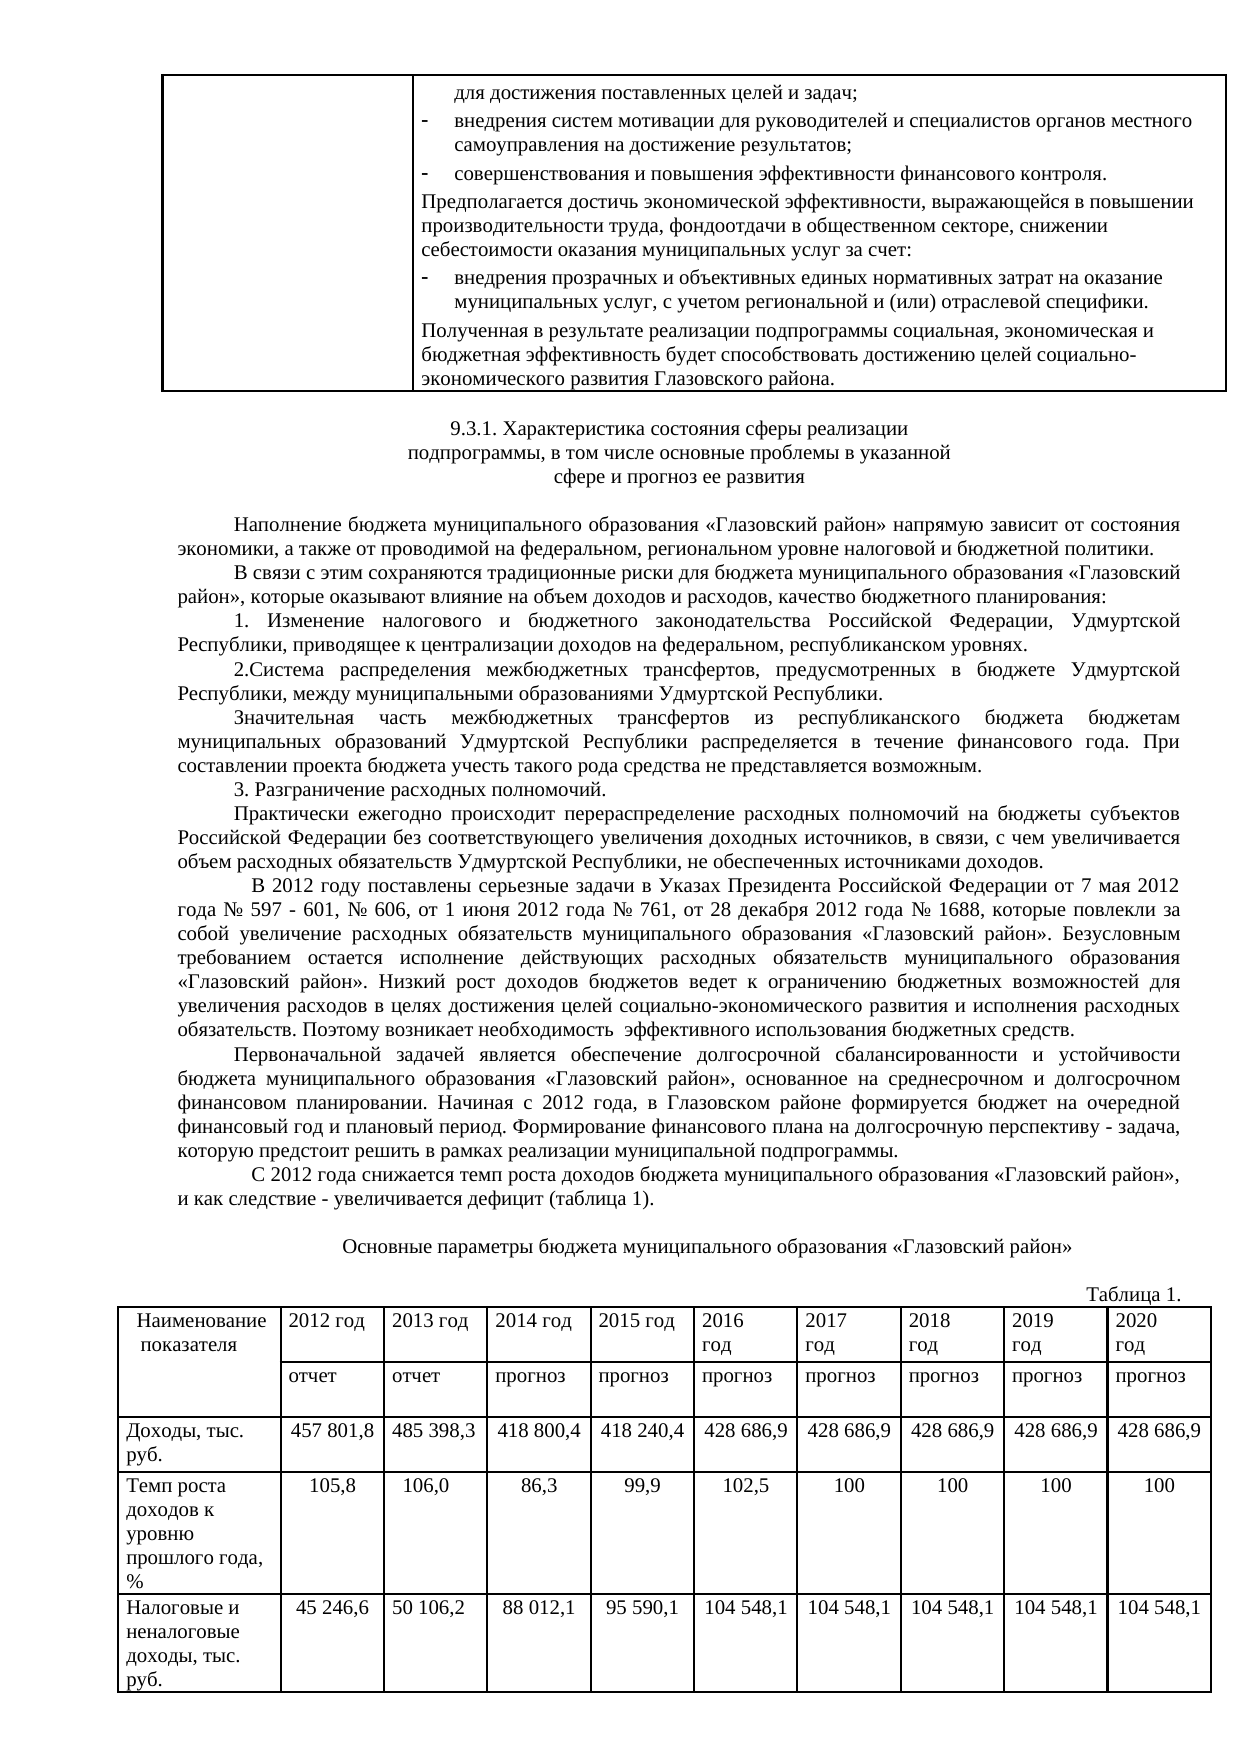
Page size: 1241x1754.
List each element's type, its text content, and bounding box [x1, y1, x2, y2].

table_cell 418 800,4 [488, 1418, 590, 1471]
table_cell 457 801,8 [282, 1418, 383, 1471]
table_cell 104 548,1 [695, 1595, 796, 1691]
table_header 2012 год [282, 1308, 383, 1361]
table_header 2019 год [1005, 1308, 1106, 1361]
table_cell прогноз [1109, 1363, 1210, 1416]
text подпрограммы, в том числе основные проблемы в указанной [177, 440, 1181, 464]
table_cell 428 686,9 [695, 1418, 796, 1471]
table_cell 104 548,1 [902, 1595, 1003, 1691]
table_cell прогноз [695, 1363, 796, 1416]
table_cell 418 240,4 [592, 1418, 693, 1471]
table_cell 50 106,2 [385, 1595, 486, 1691]
table_cell прогноз [798, 1363, 900, 1416]
table_cell 45 246,6 [282, 1595, 383, 1691]
table_cell 100 [1005, 1473, 1106, 1593]
table_header Наименование показателя [119, 1308, 280, 1416]
text В 2012 году поставлены серьезные задачи в Указах Президента Российской Федерации от 7 мая 2012 года № 597 - 601, № 606, от 1 июня 2012 года № 761, от 28 декабря 2012 года № 1688, которые повлекли за собой увеличение расходных обязательств муниципального образования «Глазовский район». Безусловным требованием остается исполнение действующих расходных обязательств муниципального образования «Глазовский район». Низкий рост доходов бюджетов ведет к ограничению бюджетных возможностей для увеличения расходов в целях достижения целей социально-экономического развития и исполнения расходных обязательств. Поэтому возникает необходимость эффективного использования бюджетных средств. [177, 873, 1181, 1041]
table_header 2016 год [695, 1308, 796, 1361]
table_cell отчет [282, 1363, 383, 1416]
text Значительная часть межбюджетных трансфертов из республиканского бюджета бюджетам муниципальных образований Удмуртской Республики распределяется в течение финансового года. При составлении проекта бюджета учесть такого рода средства не представляется возможным. [177, 704, 1181, 777]
text 1. Изменение налогового и бюджетного законодательства Российской Федерации, Удмуртской Республики, приводящее к централизации доходов на федеральном, республиканском уровнях. [177, 608, 1181, 656]
table_cell 86,3 [488, 1473, 590, 1593]
text 9.3.1. Характеристика состояния сферы реализации [177, 416, 1181, 440]
table_cell прогноз [488, 1363, 590, 1416]
table_cell 102,5 [695, 1473, 796, 1593]
table_cell прогноз [592, 1363, 693, 1416]
table_header 2018 год [902, 1308, 1003, 1361]
table_header 2014 год [488, 1308, 590, 1361]
table_cell 104 548,1 [1005, 1595, 1106, 1691]
table_header 2015 год [592, 1308, 693, 1361]
text 2.Система распределения межбюджетных трансфертов, предусмотренных в бюджете Удмуртской Республики, между муниципальными образованиями Удмуртской Республики. [177, 656, 1181, 704]
text С 2012 года снижается темп роста доходов бюджета муниципального образования «Глазовский район», и как следствие - увеличивается дефицит (таблица 1). [177, 1162, 1181, 1210]
table_cell отчет [385, 1363, 486, 1416]
text В связи с этим сохраняются традиционные риски для бюджета муниципального образования «Глазовский район», которые оказывают влияние на объем доходов и расходов, качество бюджетного планирования: [177, 560, 1181, 608]
table_cell 100 [902, 1473, 1003, 1593]
table_cell 95 590,1 [592, 1595, 693, 1691]
text 3. Разграничение расходных полномочий. [177, 777, 1181, 801]
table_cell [164, 76, 412, 390]
text сфере и прогноз ее развития [177, 464, 1181, 488]
table_header 2013 год [385, 1308, 486, 1361]
table_cell 106,0 [385, 1473, 486, 1593]
table_cell 428 686,9 [1109, 1418, 1210, 1471]
table_header 2017 год [798, 1308, 900, 1361]
text Наполнение бюджета муниципального образования «Глазовский район» напрямую зависит от состояния экономики, а также от проводимой на федеральном, региональном уровне налоговой и бюджетной политики. [177, 512, 1181, 560]
table_cell 485 398,3 [385, 1418, 486, 1471]
table_cell 99,9 [592, 1473, 693, 1593]
table_cell Доходы, тыс. руб. [119, 1418, 280, 1471]
text Таблица 1. [177, 1282, 1181, 1306]
table_cell 104 548,1 [798, 1595, 900, 1691]
text Первоначальной задачей является обеспечение долгосрочной сбалансированности и устойчивости бюджета муниципального образования «Глазовский район», основанное на среднесрочном и долгосрочном финансовом планировании. Начиная с 2012 года, в Глазовском районе формируется бюджет на очередной финансовый год и плановый период. Формирование финансового плана на долгосрочную перспективу - задача, которую предстоит решить в рамках реализации муниципальной подпрограммы. [177, 1041, 1181, 1162]
table_cell Темп роста доходов к уровню прошлого года, % [119, 1473, 280, 1593]
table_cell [414, 76, 1225, 390]
text Основные параметры бюджета муниципального образования «Глазовский район» [177, 1234, 1181, 1258]
table_cell 428 686,9 [1005, 1418, 1106, 1471]
table_cell 428 686,9 [902, 1418, 1003, 1471]
table_cell 100 [798, 1473, 900, 1593]
table_cell Налоговые и неналоговые доходы, тыс. руб. [119, 1595, 280, 1691]
table_cell 88 012,1 [488, 1595, 590, 1691]
table_cell 105,8 [282, 1473, 383, 1593]
table_cell прогноз [1005, 1363, 1106, 1416]
text Практически ежегодно происходит перераспределение расходных полномочий на бюджеты субъектов Российской Федерации без соответствующего увеличения доходных источников, в связи, с чем увеличивается объем расходных обязательств Удмуртской Республики, не обеспеченных источниками доходов. [177, 801, 1181, 873]
table_cell 428 686,9 [798, 1418, 900, 1471]
table_cell прогноз [902, 1363, 1003, 1416]
table_cell 100 [1109, 1473, 1210, 1593]
table_header 2020 год [1109, 1308, 1210, 1361]
table_cell 104 548,1 [1109, 1595, 1210, 1691]
